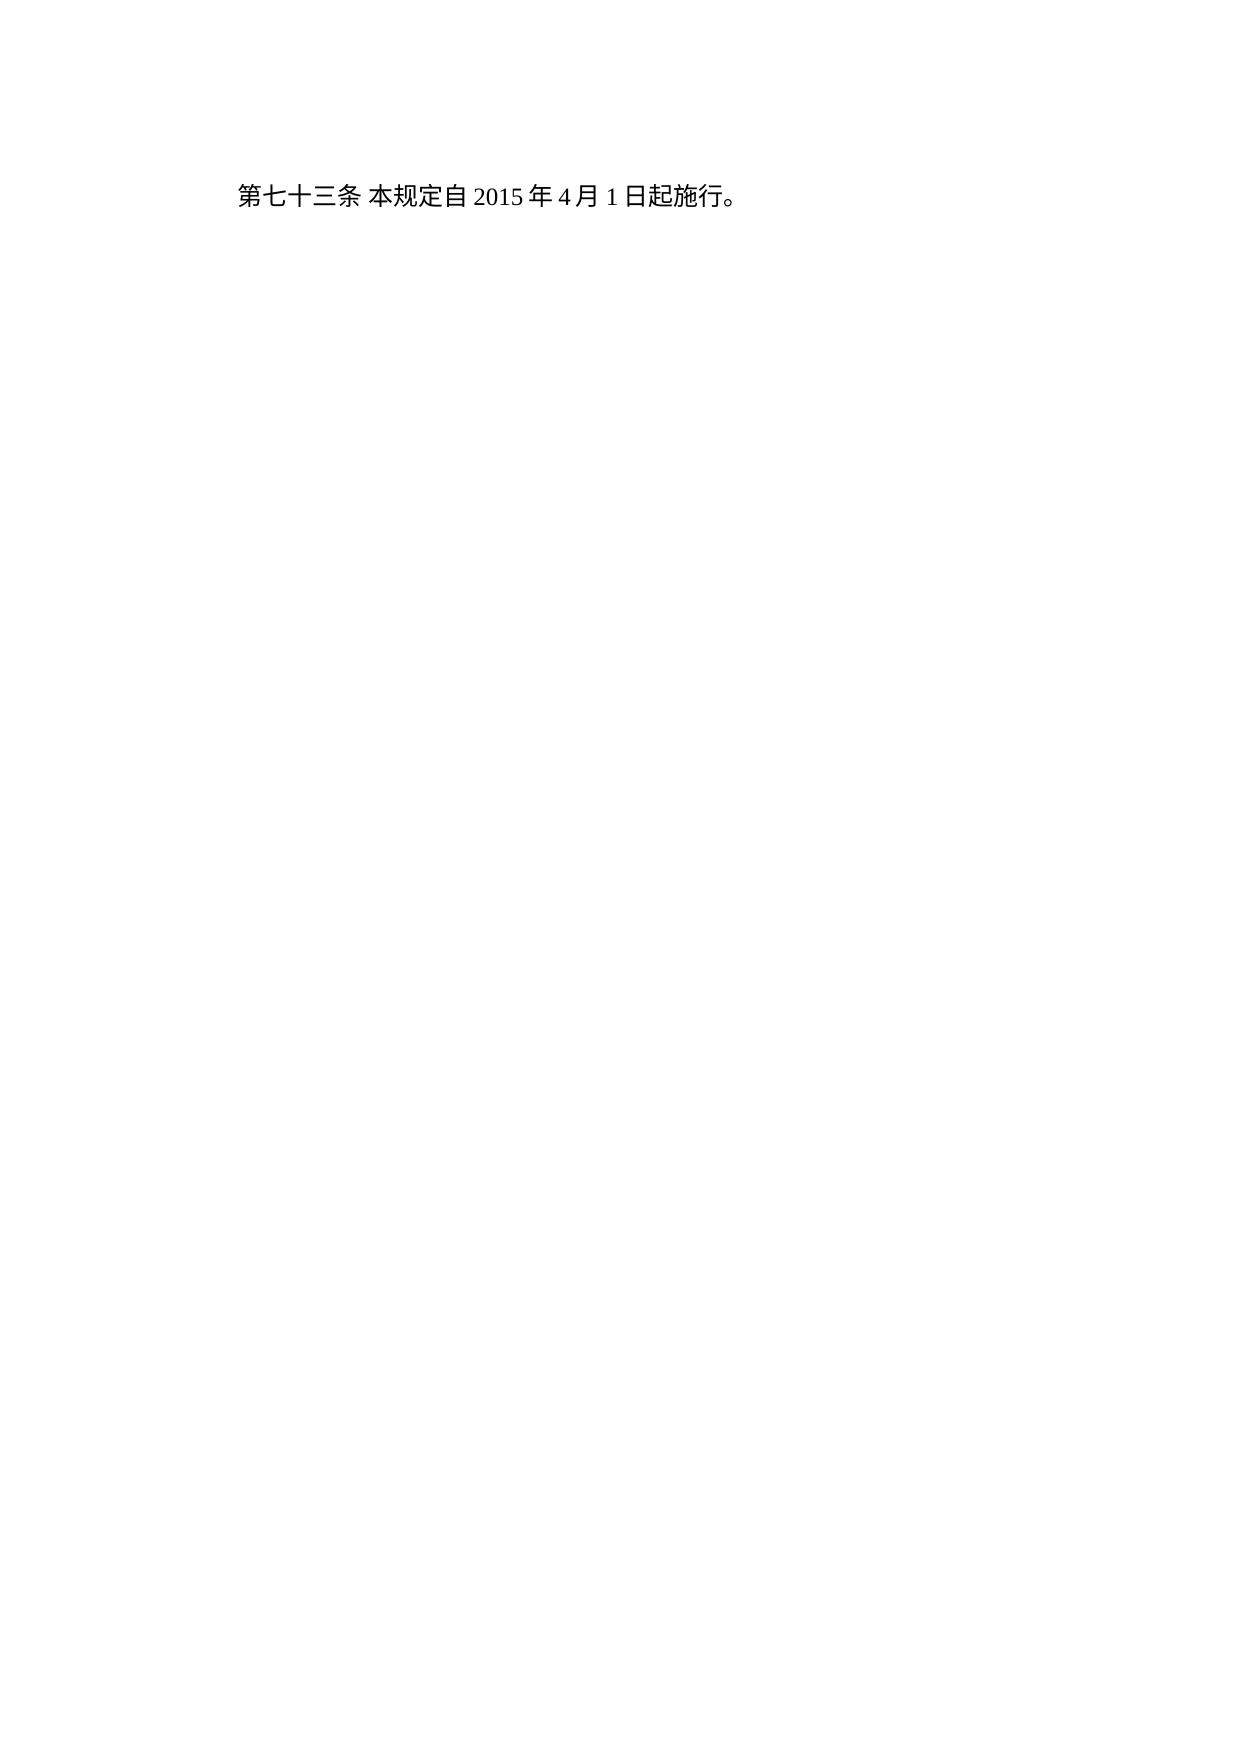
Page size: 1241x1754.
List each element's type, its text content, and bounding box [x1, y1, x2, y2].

text 第七十三条 本规定自2015年4月1日起施行。 [187, 162, 1053, 227]
